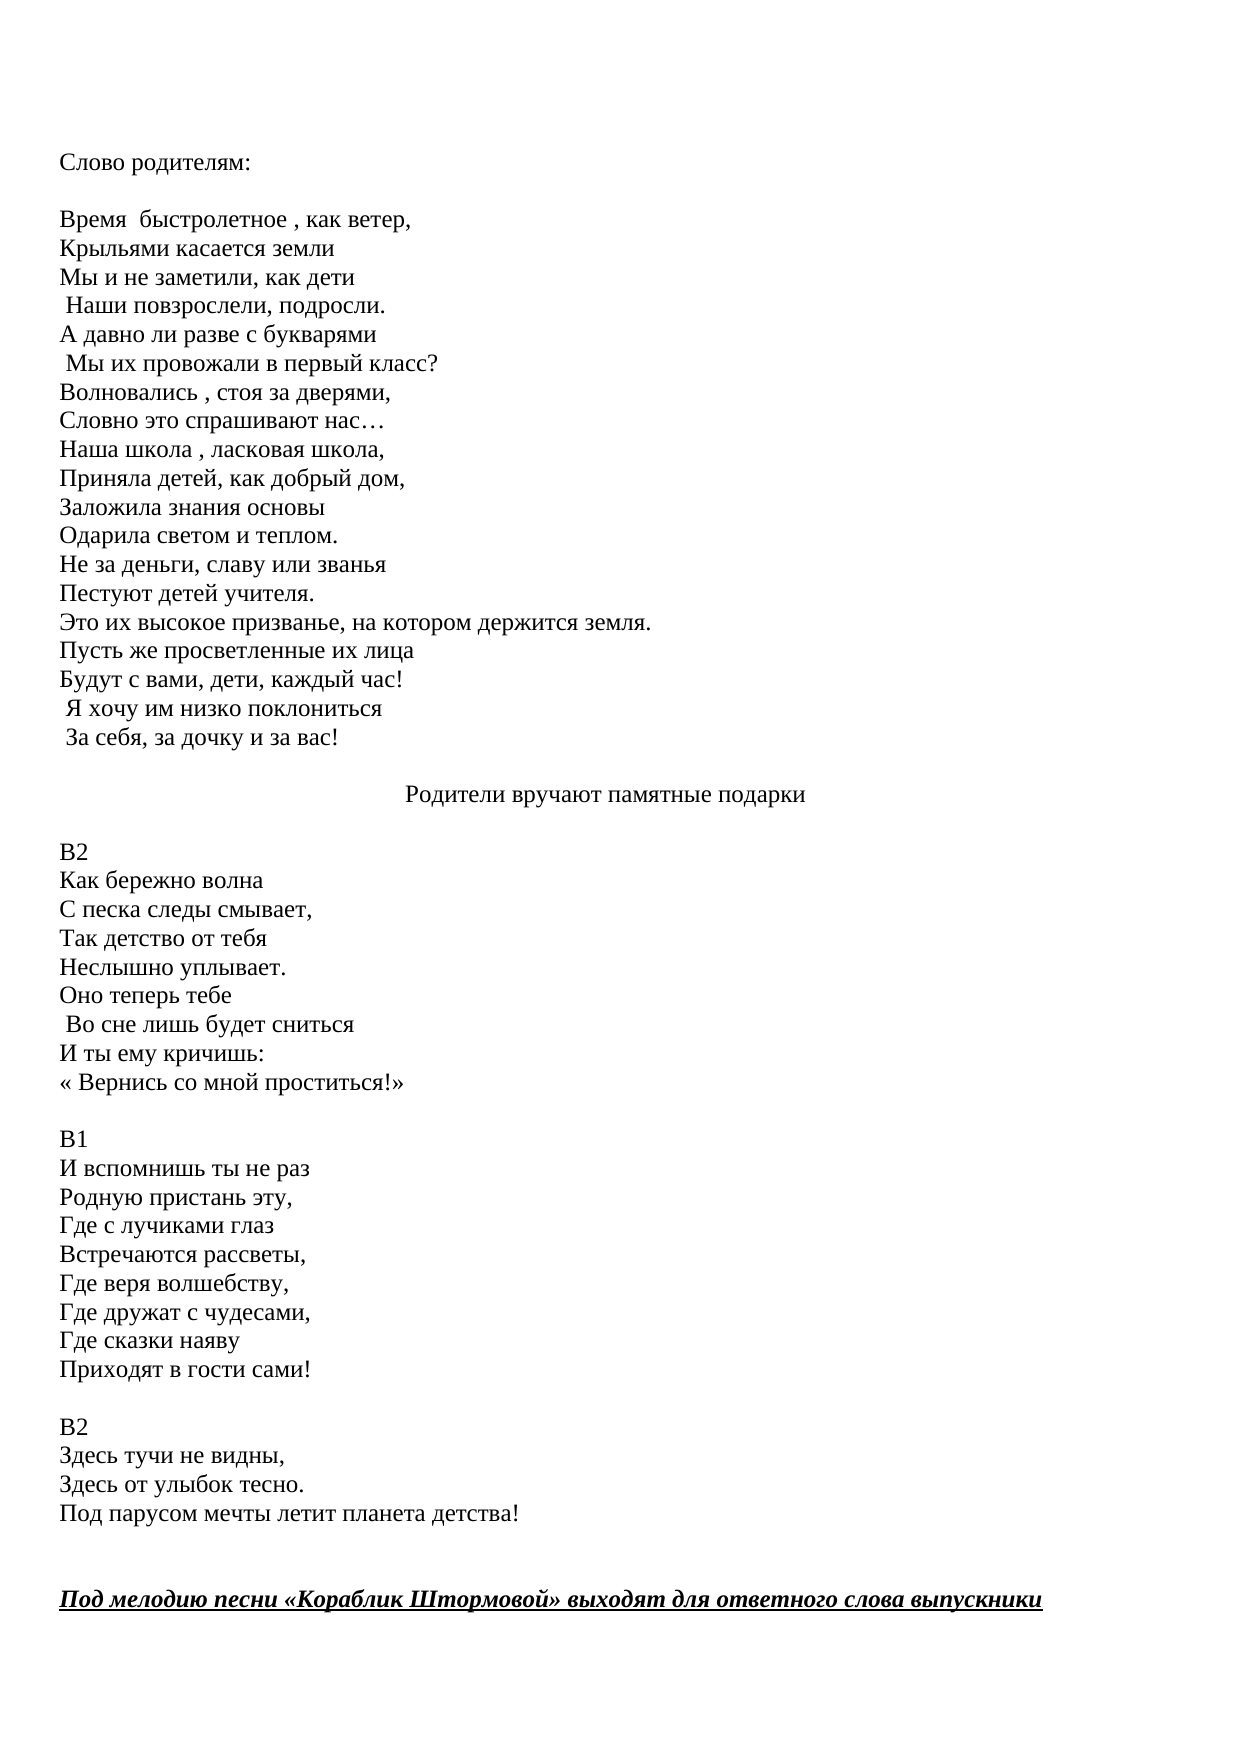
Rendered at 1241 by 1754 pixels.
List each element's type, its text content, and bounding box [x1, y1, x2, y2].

text Мы и не заметили, как дети [59, 262, 1152, 291]
text Одарила светом и теплом. [59, 521, 1152, 549]
text В2 [59, 1412, 1152, 1441]
text В1 [59, 1124, 1152, 1153]
text В2 [59, 837, 1152, 866]
text Где с лучиками глаз [59, 1211, 1152, 1239]
text Встречаются рассветы, [59, 1239, 1152, 1268]
text Родную пристань эту, [59, 1182, 1152, 1211]
text А давно ли разве с букварями [59, 319, 1152, 348]
text Это их высокое призванье, на котором держится земля. [59, 607, 1152, 636]
text Здесь тучи не видны, [59, 1441, 1152, 1469]
text Пусть же просветленные их лица [59, 636, 1152, 664]
text Где сказки наяву [59, 1326, 1152, 1354]
text Время быстролетное , как ветер, [59, 204, 1152, 233]
text « Вернись со мной проститься!» [59, 1067, 1152, 1096]
text С песка следы смывает, [59, 894, 1152, 923]
text И вспомнишь ты не раз [59, 1153, 1152, 1182]
text Оно теперь тебе [59, 981, 1152, 1009]
text Будут с вами, дети, каждый час! [59, 664, 1152, 693]
text Как бережно волна [59, 866, 1152, 894]
text Слово родителям: [59, 147, 1152, 176]
text Наши повзрослели, подросли. [59, 291, 1152, 319]
text Пестуют детей учителя. [59, 578, 1152, 607]
text Волновались , стоя за дверями, [59, 377, 1152, 406]
text И ты ему кричишь: [59, 1038, 1152, 1067]
text Не за деньги, славу или званья [59, 549, 1152, 578]
text Где веря волшебству, [59, 1268, 1152, 1297]
text Под мелодию песни «Кораблик Штормовой» выходят для ответного слова выпускники [59, 1584, 1152, 1613]
text Заложила знания основы [59, 492, 1152, 521]
text Так детство от тебя [59, 923, 1152, 952]
text Словно это спрашивают нас… [59, 406, 1152, 434]
text Здесь от улыбок тесно. [59, 1469, 1152, 1498]
text Во сне лишь будет сниться [59, 1009, 1152, 1038]
text Где дружат с чудесами, [59, 1297, 1152, 1326]
text Я хочу им низко поклониться [59, 693, 1152, 722]
text Приходят в гости сами! [59, 1354, 1152, 1383]
text Родители вручают памятные подарки [59, 779, 1152, 808]
text Мы их провожали в первый класс? [59, 348, 1152, 377]
text Наша школа , ласковая школа, [59, 434, 1152, 463]
text Крыльями касается земли [59, 233, 1152, 262]
text За себя, за дочку и за вас! [59, 722, 1152, 751]
text Под парусом мечты летит планета детства! [59, 1498, 1152, 1527]
text Неслышно уплывает. [59, 952, 1152, 981]
text Приняла детей, как добрый дом, [59, 463, 1152, 492]
